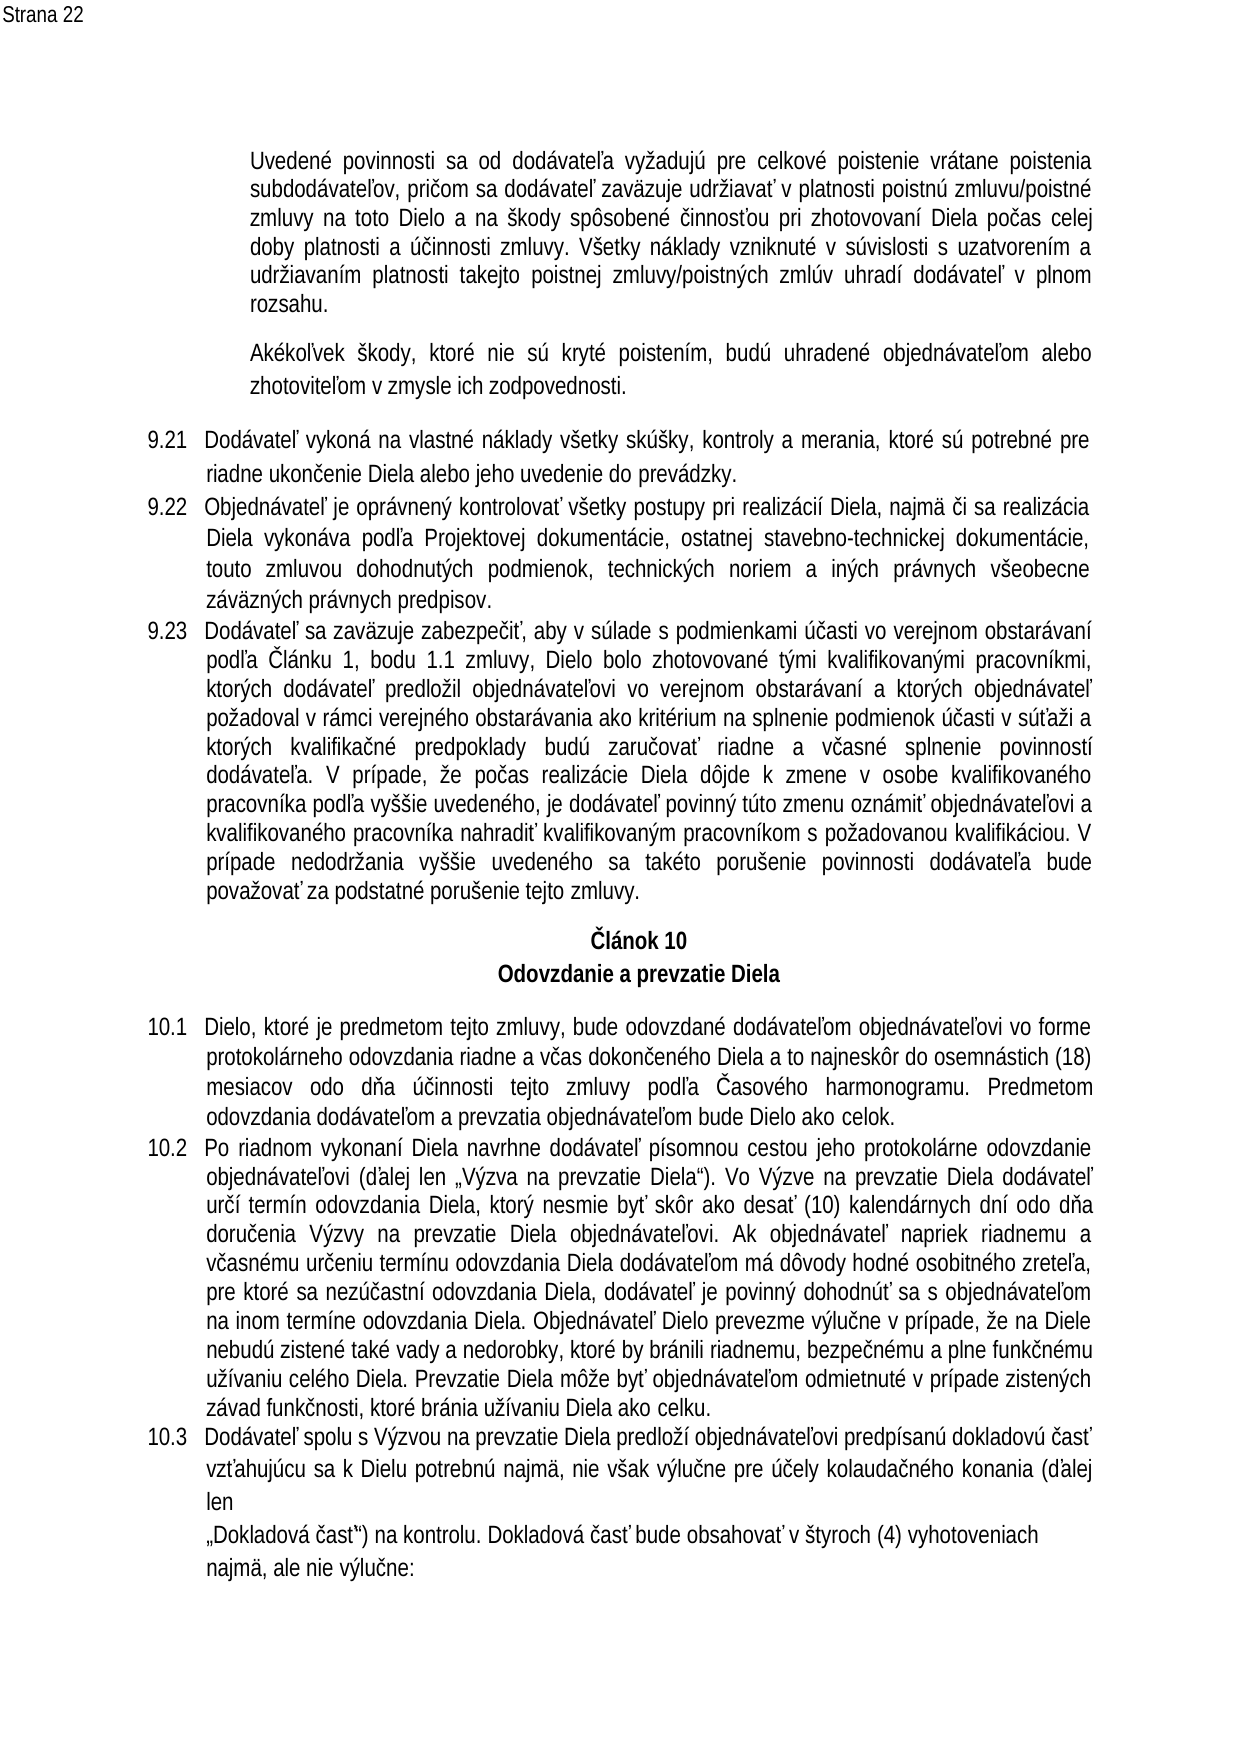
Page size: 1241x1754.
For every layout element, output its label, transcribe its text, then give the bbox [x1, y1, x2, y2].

list Dodávateľ sa zaväzuje zabezpečiť, aby v súlade s podmienkami účasti vo verejnom obstarávaní podľa Článku 1, bodu 1.1 zmluvy, Dielo bolo zhotovované tými kvalifikovanými pracovníkmi, ktorých dodávateľ predložil objednávateľovi vo verejnom obstarávaní a ktorých objednávateľ požadoval v rámci verejného obstarávania ako kritérium na splnenie podmienok účasti v súťaži a ktorých kvalifikačné predpoklady budú zaručovať riadne a včasné splnenie povinností dodávateľa. V prípade, že počas realizácie Diela dôjde k zmene v osobe kvalifikovaného pracovníka podľa vyššie uvedeného, je dodávateľ povinný túto zmenu oznámiť objednávateľovi a kvalifikovaného pracovníka nahradiť kvalifikovaným pracovníkom s požadovanou kvalifikáciou. V prípade nedodržania vyššie uvedeného sa takéto porušenie povinnosti dodávateľa bude považovať za podstatné porušenie tejto zmluvy. [147, 616, 1093, 904]
subtitle Článok 10 Odovzdanie a prevzatie Diela [498, 926, 782, 987]
list Dielo, ktoré je predmetom tejto zmluvy, bude odovzdané dodávateľom objednávateľovi vo forme protokolárneho odovzdania riadne a včas dokončeného Diela a to najneskôr do osemnástich (18) mesiacov odo dňa účinnosti tejto zmluvy podľa Časového harmonogramu. Predmetom odovzdania dodávateľom a prevzatia objednávateľom bude Dielo ako celok. [147, 1012, 1093, 1131]
list Dodávateľ spolu s Výzvou na prevzatie Diela predloží objednávateľovi predpísanú dokladovú časť vzťahujúcu sa k Dielu potrebnú najmä, nie však výlučne pre účely kolaudačného konania (ďalej len [147, 1421, 1093, 1516]
text Uvedené povinnosti sa od dodávateľa vyžadujú pre celkové poistenie vrátane poistenia subdodávateľov, pričom sa dodávateľ zaväzuje udržiavať v platnosti poistnú zmluvu/poistné zmluvy na toto Dielo a na škody spôsobené činnosťou pri zhotovovaní Diela počas celej doby platnosti a účinnosti zmluvy. Všetky náklady vzniknuté v súvislosti s uzatvorením a udržiavaním platnosti takejto poistnej zmluvy/poistných zmlúv uhradí dodávateľ v plnom rozsahu. [250, 146, 1093, 317]
text „Dokladová časť“) na kontrolu. Dokladová časť bude obsahovať v štyroch (4) vyhotoveniach najmä, ale nie výlučne: [206, 1520, 1101, 1582]
list Objednávateľ je oprávnený kontrolovať všetky postupy pri realizácií Diela, najmä či sa realizácia Diela vykonáva podľa Projektovej dokumentácie, ostatnej stavebno-technickej dokumentácie, touto zmluvou dohodnutých podmienok, technických noriem a iných právnych všeobecne záväzných právnych predpisov. [147, 492, 1091, 614]
text Akékoľvek škody, ktoré nie sú kryté poistením, budú uhradené objednávateľom alebo zhotoviteľom v zmysle ich zodpovednosti. [250, 338, 1093, 400]
list Dodávateľ vykoná na vlastné náklady všetky skúšky, kontroly a merania, ktoré sú potrebné pre riadne ukončenie Diela alebo jeho uvedenie do prevádzky. [147, 426, 1091, 488]
list Po riadnom vykonaní Diela navrhne dodávateľ písomnou cestou jeho protokolárne odovzdanie objednávateľovi (ďalej len „Výzva na prevzatie Diela“). Vo Výzve na prevzatie Diela dodávateľ určí termín odovzdania Diela, ktorý nesmie byť skôr ako desať (10) kalendárnych dní odo dňa doručenia Výzvy na prevzatie Diela objednávateľovi. Ak objednávateľ napriek riadnemu a včasnému určeniu termínu odovzdania Diela dodávateľom má dôvody hodné osobitného zreteľa, pre ktoré sa nezúčastní odovzdania Diela, dodávateľ je povinný dohodnúť sa s objednávateľom na inom termíne odovzdania Diela. Objednávateľ Dielo prevezme výlučne v prípade, že na Diele nebudú zistené také vady a nedorobky, ktoré by bránili riadnemu, bezpečnému a plne funkčnému užívaniu celého Diela. Prevzatie Diela môže byť objednávateľom odmietnuté v prípade zistených závad funkčnosti, ktoré bránia užívaniu Diela ako celku. [147, 1133, 1093, 1421]
